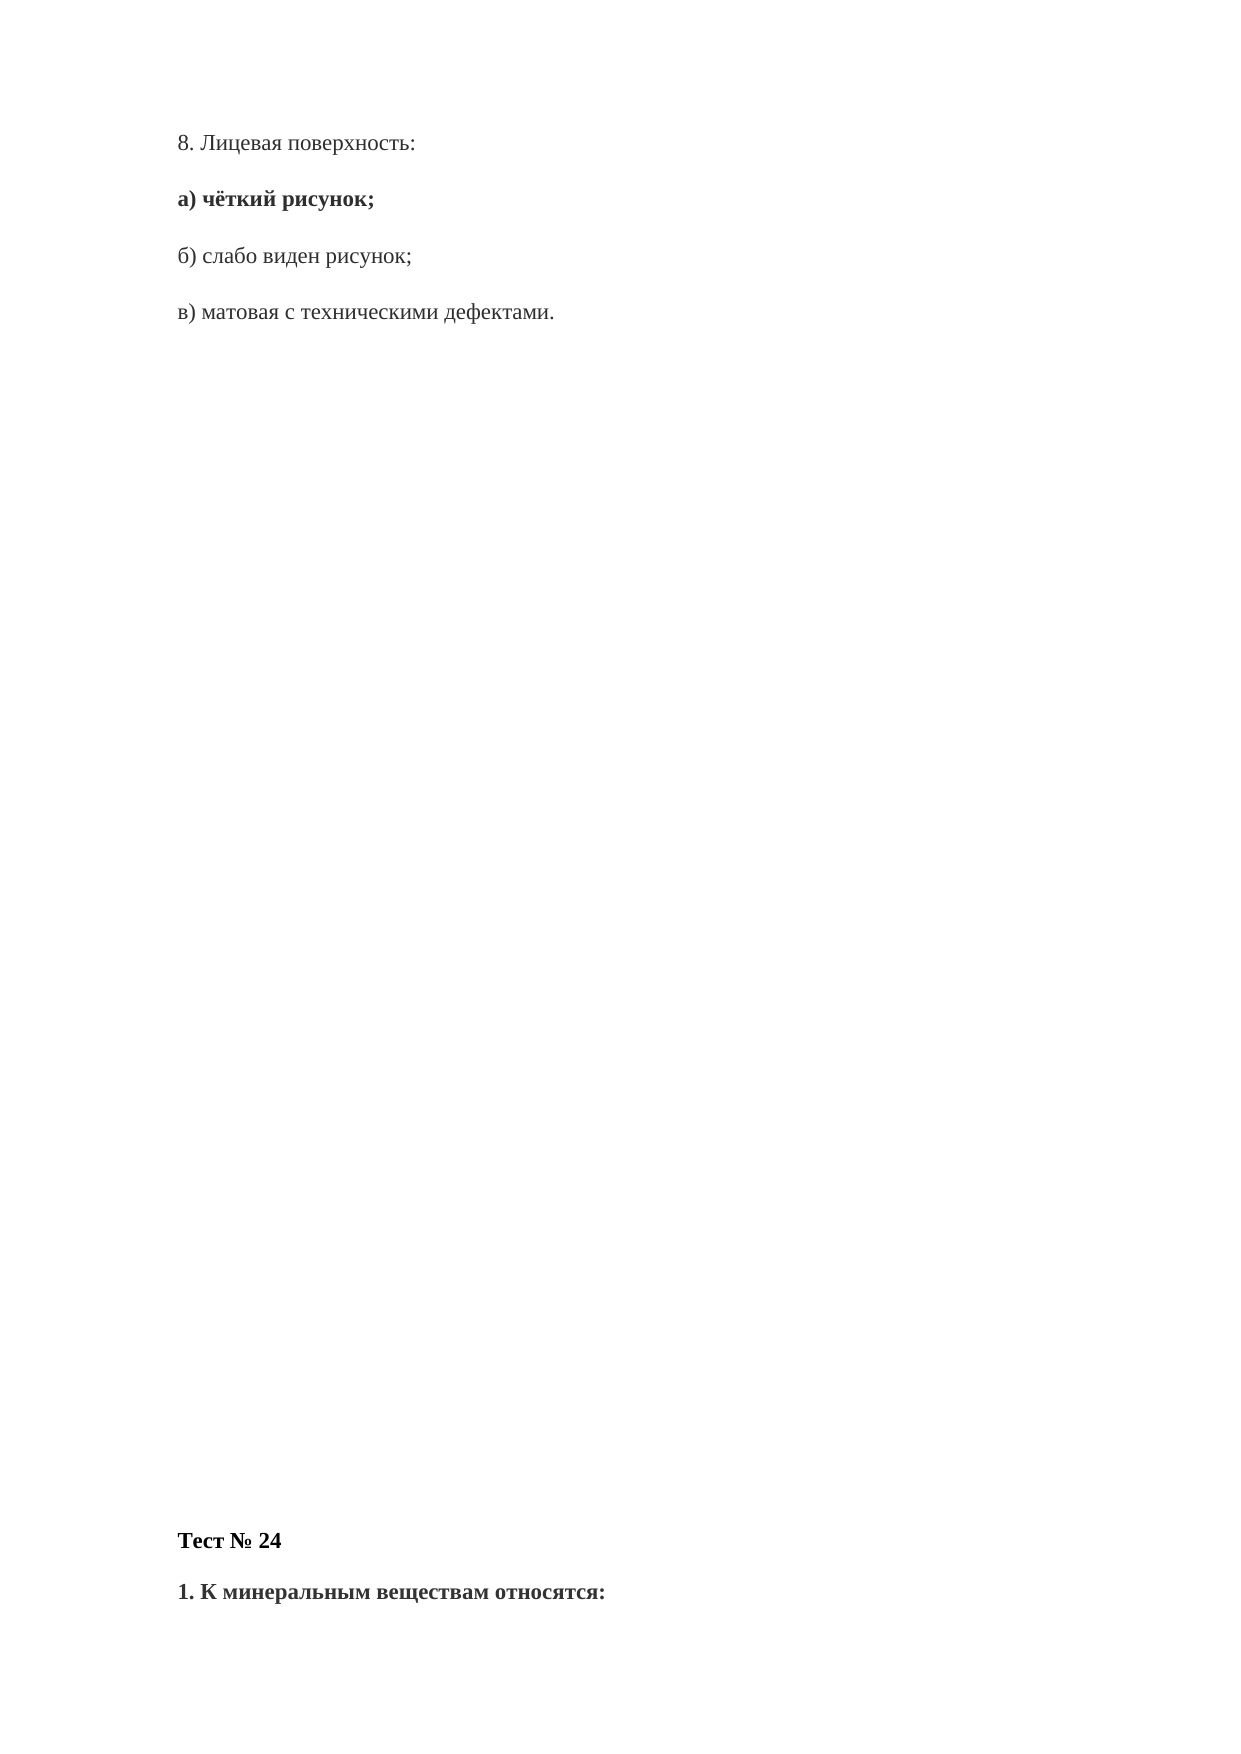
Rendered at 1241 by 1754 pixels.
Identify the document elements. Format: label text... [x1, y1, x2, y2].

text б) слабо виден рисунок; [177, 231, 1152, 268]
text в) матовая с техническими дефектами. [177, 287, 1152, 324]
text 8. Лицевая поверхность: [177, 118, 1152, 156]
text а) чёткий рисунок; [177, 174, 1152, 212]
text 1. К минеральным веществам относятся: [177, 1567, 1152, 1604]
text Тест № 24 [177, 1527, 1152, 1554]
